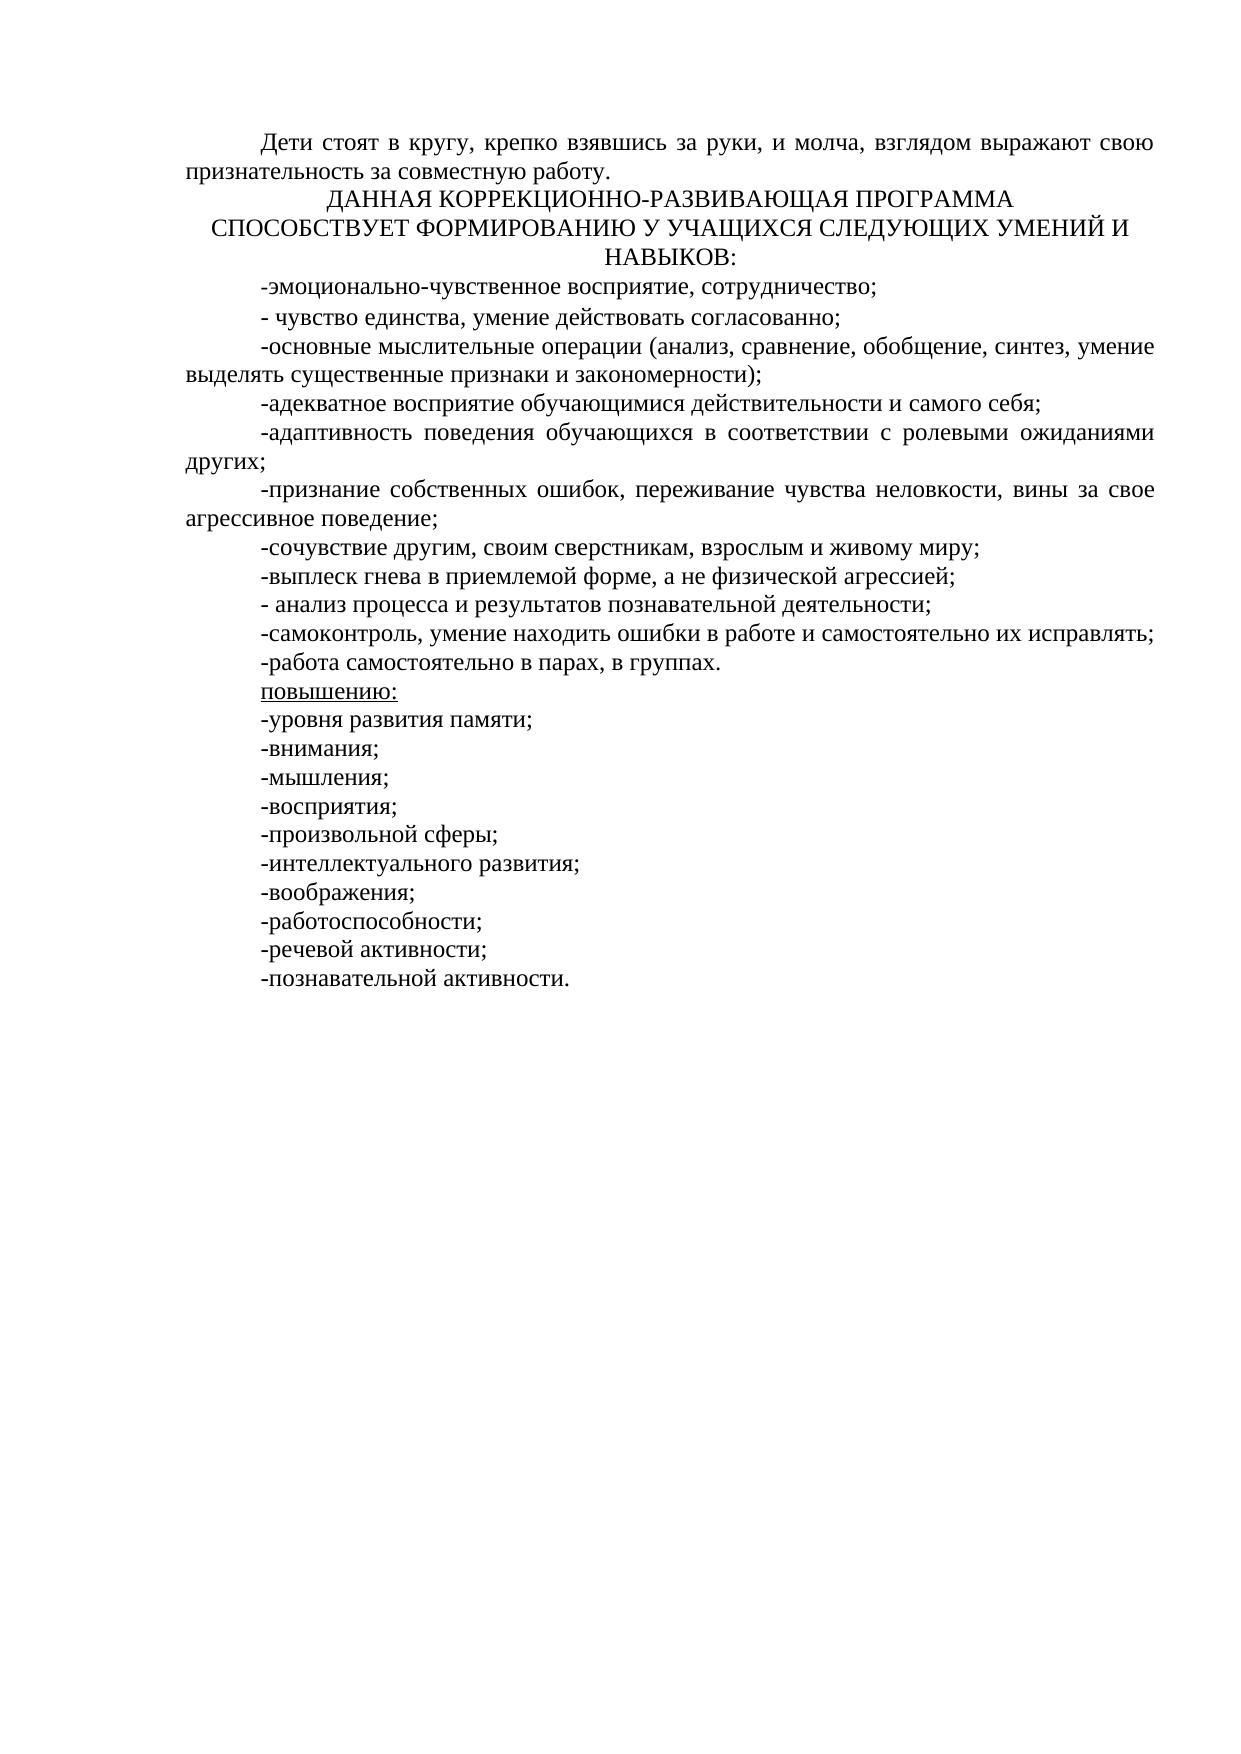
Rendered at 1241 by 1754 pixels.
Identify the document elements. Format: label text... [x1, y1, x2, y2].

text -работа самостоятельно в парах, в группах. [185, 647, 1156, 676]
text Дети стоят в кругу, крепко взявшись за руки, и молча, взглядом выражают свою признательность за совместную работу. [185, 127, 1156, 184]
text -внимания; [185, 733, 1156, 762]
text -познавательной активности. [185, 963, 1156, 992]
text -самоконтроль, умение находить ошибки в работе и самостоятельно их исправлять; [185, 618, 1156, 647]
text -речевой активности; [185, 934, 1156, 963]
text -интеллектуального развития; [185, 848, 1156, 877]
text ДАННАЯ КОРРЕКЦИОННО-РАЗВИВАЮЩАЯ ПРОГРАММА СПОСОБСТВУЕТ ФОРМИРОВАНИЮ У УЧАЩИХСЯ СЛЕДУЮЩИХ УМЕНИЙ И НАВЫКОВ: [185, 184, 1156, 271]
text -эмоционально-чувственное восприятие, сотрудничество; [185, 271, 1156, 299]
text -восприятия; [185, 791, 1156, 819]
text -работоспособности; [185, 906, 1156, 934]
text - анализ процесса и результатов познавательной деятельности; [185, 589, 1156, 618]
text -признание собственных ошибок, переживание чувства неловкости, вины за свое агрессивное поведение; [185, 474, 1156, 532]
text -выплеск гнева в приемлемой форме, а не физической агрессией; [185, 561, 1156, 589]
text повышению: [185, 676, 1156, 704]
text -основные мыслительные операции (анализ, сравнение, обобщение, синтез, умение выделять существенные признаки и закономерности); [185, 331, 1156, 388]
text -воображения; [185, 877, 1156, 906]
text -адекватное восприятие обучающимися действительности и самого себя; [185, 388, 1156, 417]
text -мышления; [185, 762, 1156, 791]
text -адаптивность поведения обучающихся в соответствии с ролевыми ожиданиями других; [185, 417, 1156, 474]
text -уровня развития памяти; [185, 704, 1156, 733]
text -произвольной сферы; [185, 819, 1156, 848]
text - чувство единства, умение действовать согласованно; [185, 302, 1156, 331]
text -сочувствие другим, своим сверстникам, взрослым и живому миру; [185, 532, 1156, 561]
